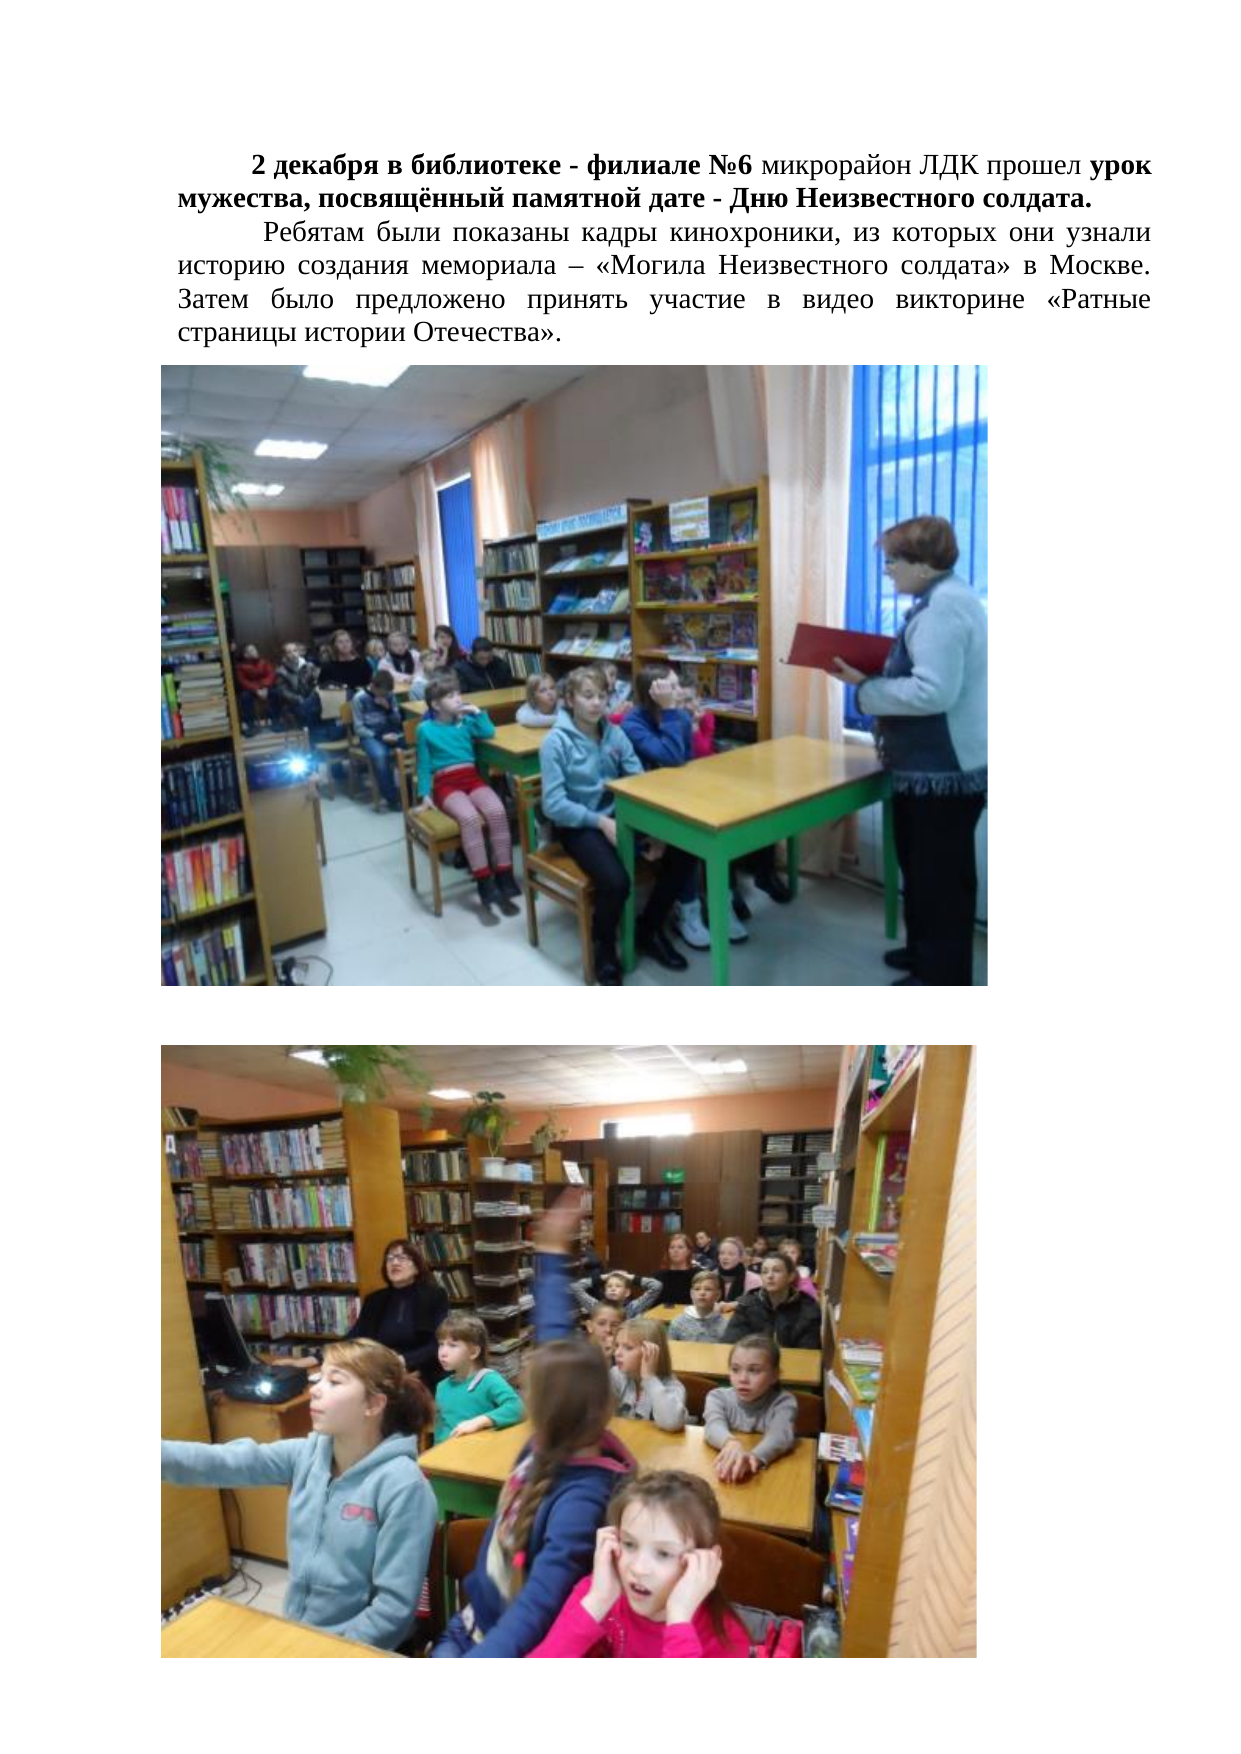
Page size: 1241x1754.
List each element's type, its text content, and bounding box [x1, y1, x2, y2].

text Ребятам были показаны кадры кинохроники, из которых они узнали историю создания мемориала – «Могила Неизвестного солдата» в Москве. Затем было предложено принять участие в видео викторине «Ратные страницы истории Отечества». [177, 214, 1152, 348]
picture [161, 1045, 977, 1658]
text 2 декабря в библиотеке - филиале №6 микрорайон ЛДК прошел урок мужества, посвящённый памятной дате - Дню Неизвестного солдата. [177, 147, 1152, 214]
picture [161, 365, 988, 986]
